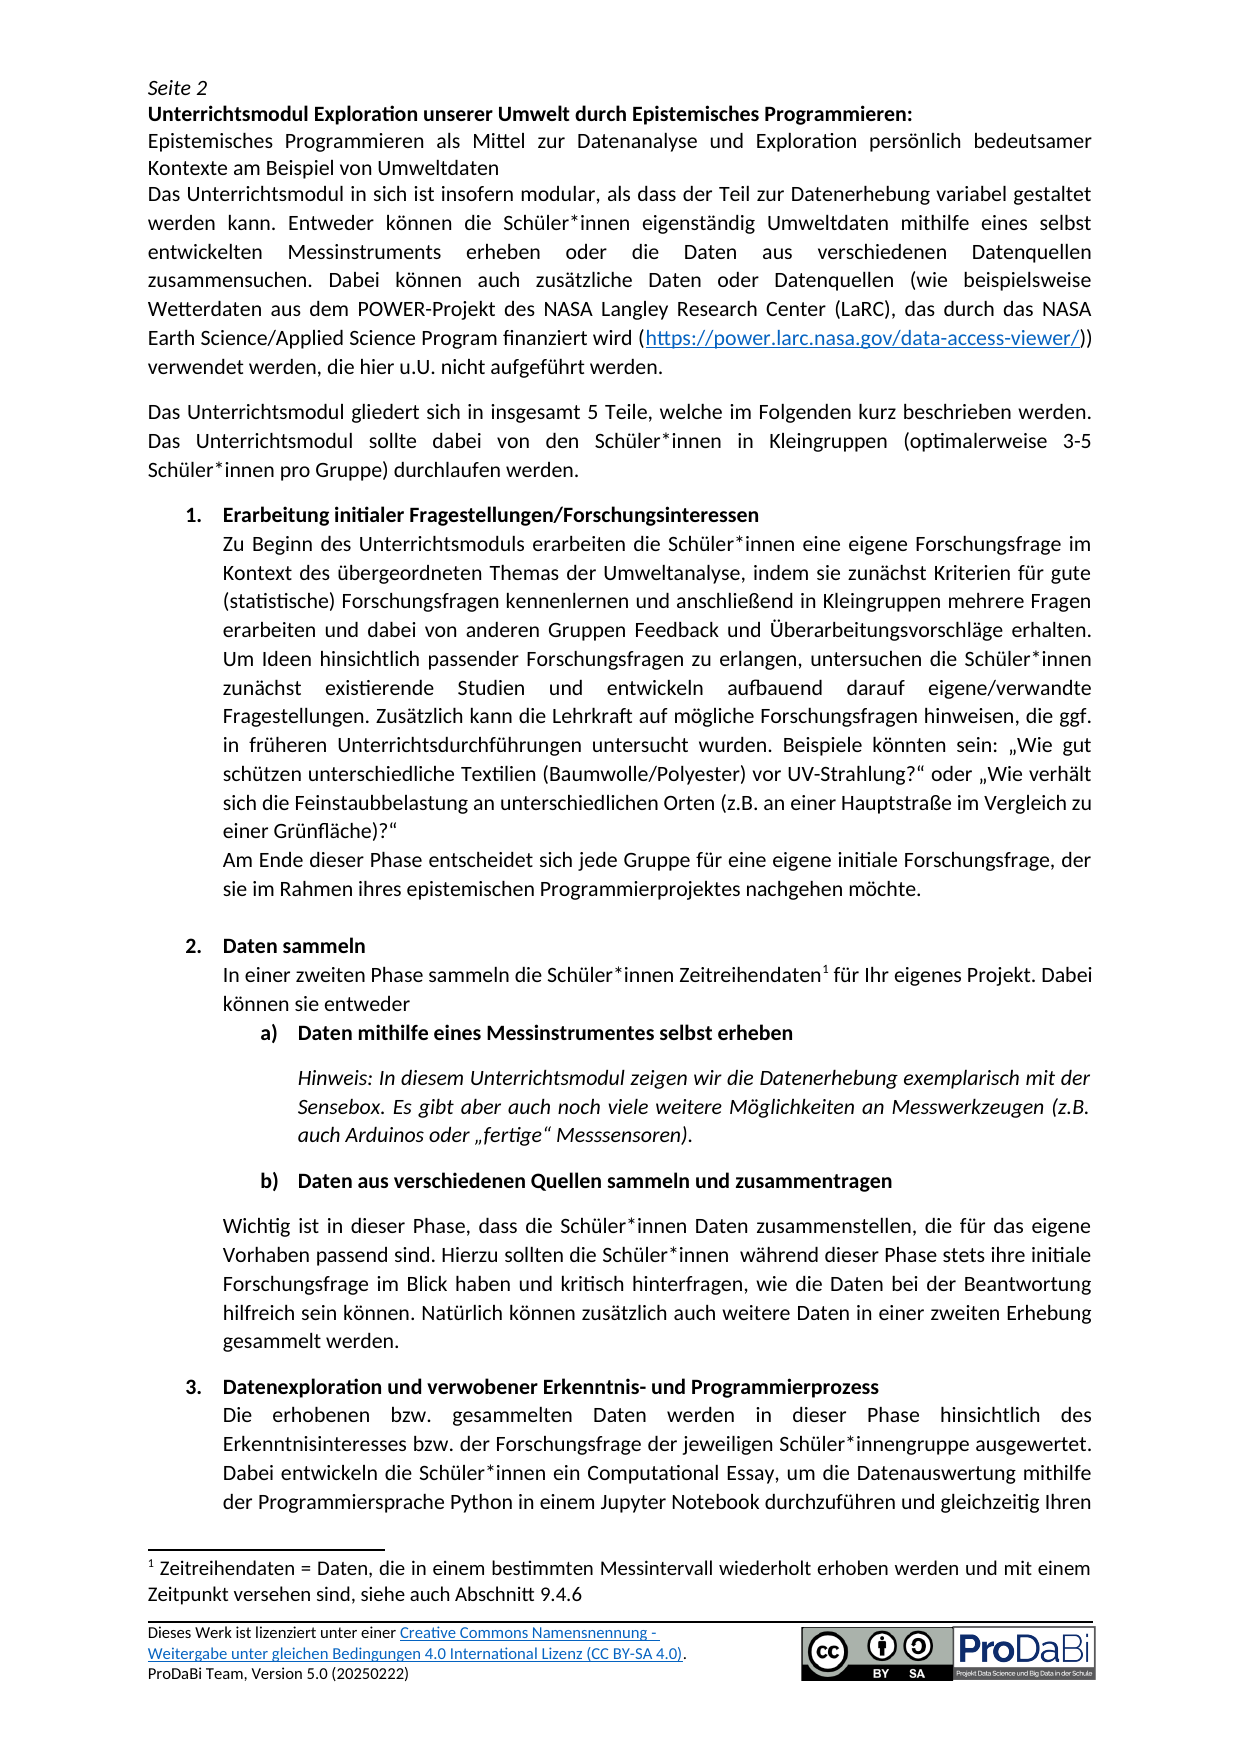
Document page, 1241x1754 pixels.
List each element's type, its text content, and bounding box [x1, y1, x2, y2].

list Zu Beginn des Unterrichtsmoduls erarbeiten die Schüler*innen eine eigene Forschungsfrage im Kontext des übergeordneten Themas der Umweltanalyse, indem sie zunächst Kriterien für gute (statistische) Forschungsfragen kennenlernen und anschließend in Kleingruppen mehrere Fragen erarbeiten und dabei von anderen Gruppen Feedback und Überarbeitungsvorschläge erhalten. Um Ideen hinsichtlich passender Forschungsfragen zu erlangen, untersuchen die Schüler*innen zunächst existierende Studien und entwickeln aufbauend darauf eigene/verwandte Fragestellungen. Zusätzlich kann die Lehrkraft auf mögliche Forschungsfragen hinweisen, die ggf. in früheren Unterrichtsdurchführungen untersucht wurden. Beispiele könnten sein: „Wie gut schützen unterschiedliche Textilien (Baumwolle/Polyester) vor UV-Strahlung?“ oder „Wie verhält sich die Feinstaubbelastung an unterschiedlichen Orten (z.B. an einer Hauptstraße im Vergleich zu einer Grünfläche)?“ [223, 530, 1093, 844]
list Daten aus verschiedenen Quellen sammeln und zusammentragen [260, 1167, 1093, 1194]
text Das Unterrichtsmodul in sich ist insofern modular, als dass der Teil zur Datenerhebung variabel gestaltet werden kann. Entweder können die Schüler*innen eigenständig Umweltdaten mithilfe eines selbst entwickelten Messinstruments erheben oder die Daten aus verschiedenen Datenquellen zusammensuchen. Dabei können auch zusätzliche Daten oder Datenquellen (wie beispielsweise Wetterdaten aus dem POWER-Projekt des NASA Langley Research Center (LaRC), das durch das NASA Earth Science/Applied Science Program finanziert wird (https://power.larc.nasa.gov/data-access-viewer/)) verwendet werden, die hier u.U. nicht aufgeführt werden. [148, 180, 1093, 379]
list In einer zweiten Phase sammeln die Schüler*innen Zeitreihendaten für Ihr eigenes Projekt. Dabei können sie entweder [223, 961, 1093, 1017]
list Daten sammeln [185, 932, 1093, 959]
list Daten mithilfe eines Messinstrumentes selbst erheben [260, 1019, 1093, 1045]
picture [801, 1626, 1098, 1681]
list Datenexploration und verwobener Erkenntnis- und Programmierprozess [185, 1373, 1093, 1399]
list Am Ende dieser Phase entscheidet sich jede Gruppe für eine eigene initiale Forschungsfrage, der sie im Rahmen ihres epistemischen Programmierprojektes nachgehen möchte. [223, 846, 1093, 902]
text Das Unterrichtsmodul gliedert sich in insgesamt 5 Teile, welche im Folgenden kurz beschrieben werden. Das Unterrichtsmodul sollte dabei von den Schüler*innen in Kleingruppen (optimalerweise 3-5 Schüler*innen pro Gruppe) durchlaufen werden. [148, 398, 1093, 482]
text Wichtig ist in dieser Phase, dass die Schüler*innen Daten zusammenstellen, die für das eigene Vorhaben passend sind. Hierzu sollten die Schüler*innen während dieser Phase stets ihre initiale Forschungsfrage im Blick haben und kritisch hinterfragen, wie die Daten bei der Beantwortung hilfreich sein können. Natürlich können zusätzlich auch weitere Daten in einer zweiten Erhebung gesammelt werden. [223, 1212, 1093, 1354]
text Hinweis: In diesem Unterrichtsmodul zeigen wir die Datenerhebung exemplarisch mit der Sensebox. Es gibt aber auch noch viele weitere Möglichkeiten an Messwerkzeugen (z.B. auch Arduinos oder „fertige“ Messsensoren). [298, 1064, 1093, 1148]
list Erarbeitung initialer Fragestellungen/Forschungsinteressen [185, 501, 1093, 528]
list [223, 1402, 1093, 1514]
